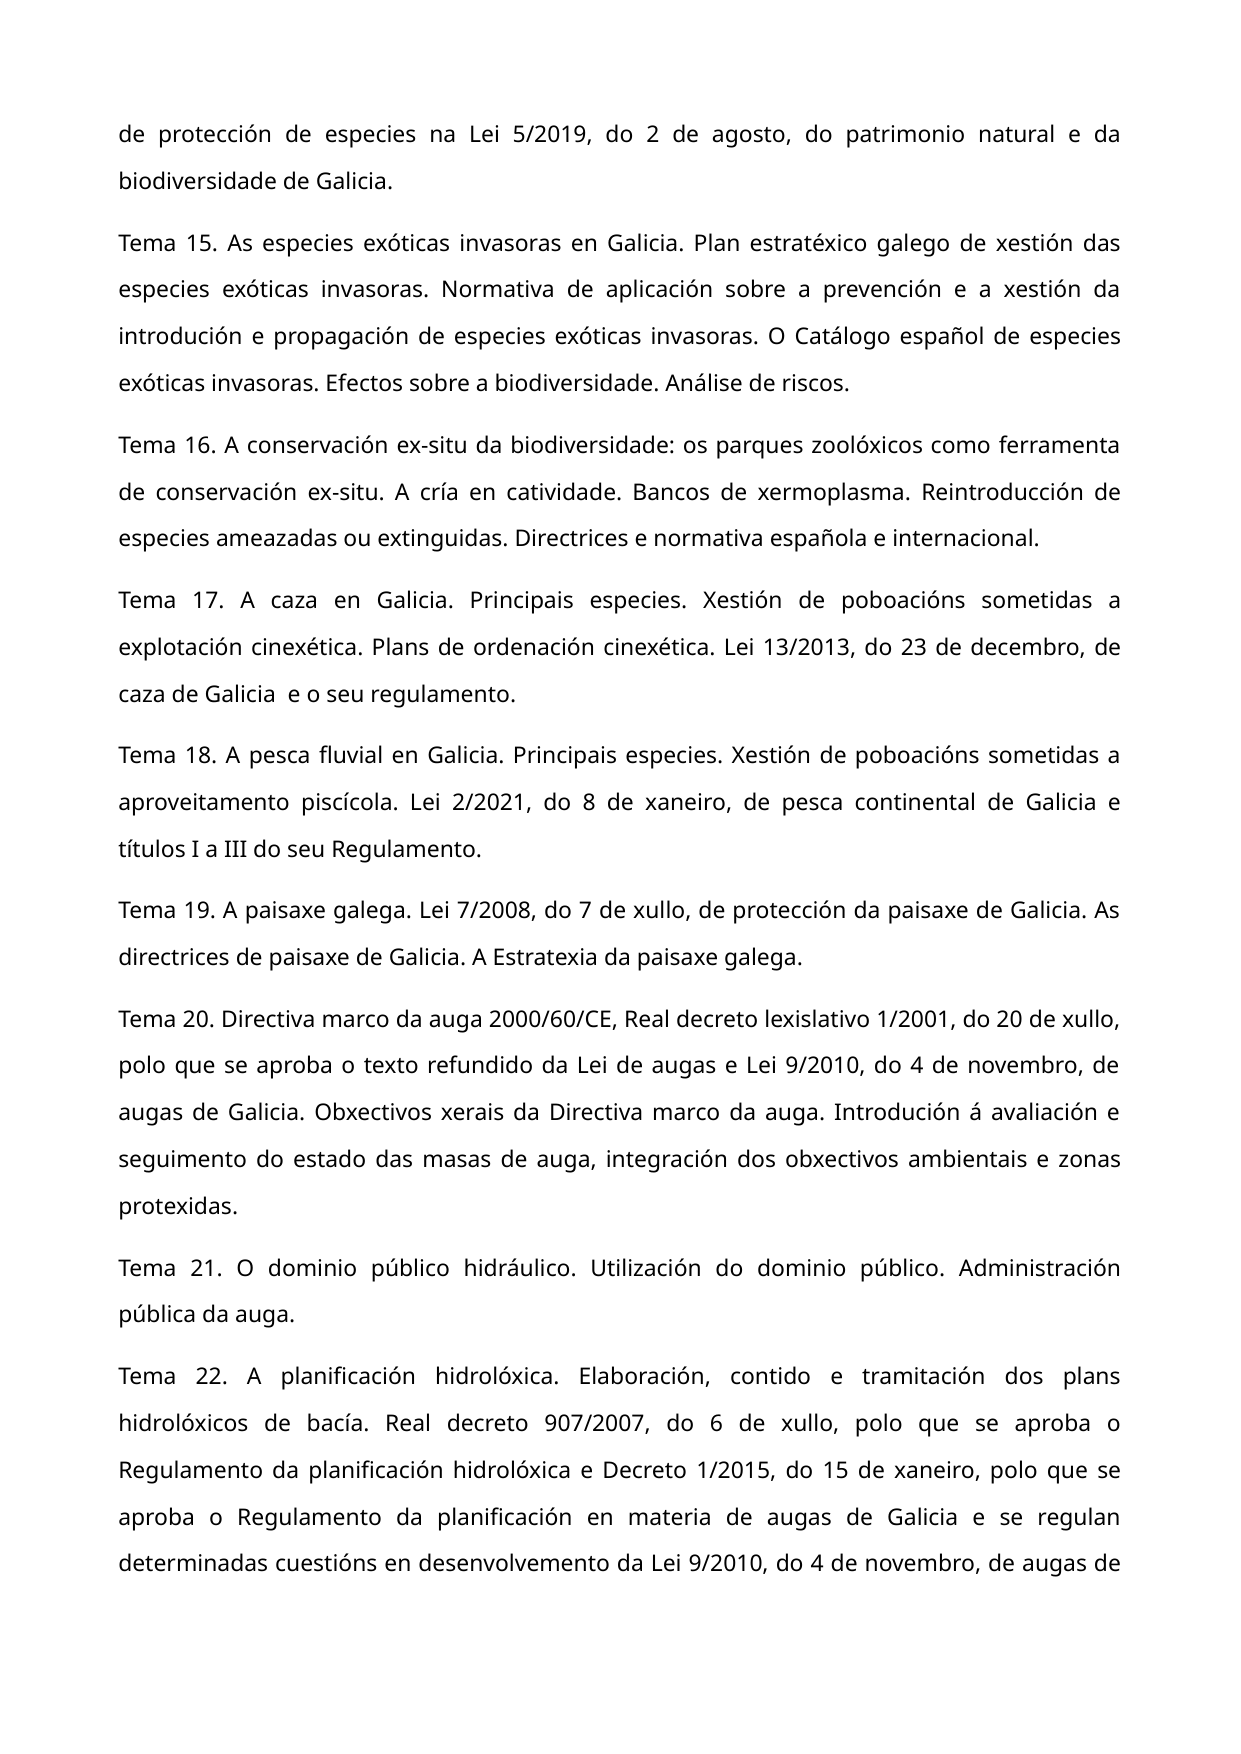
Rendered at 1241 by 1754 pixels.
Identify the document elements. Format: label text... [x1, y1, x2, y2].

text Tema 16. A conservación ex-situ da biodiversidade: os parques zoolóxicos como ferramenta de conservación ex-situ. A cría en catividade. Bancos de xermoplasma. Reintroducción de especies ameazadas ou extinguidas. Directrices e normativa española e internacional. [118, 428, 1122, 553]
text Tema 15. As especies exóticas invasoras en Galicia. Plan estratéxico galego de xestión das especies exóticas invasoras. Normativa de aplicación sobre a prevención e a xestión da introdución e propagación de especies exóticas invasoras. O Catálogo español de especies exóticas invasoras. Efectos sobre a biodiversidade. Análise de riscos. [118, 226, 1122, 398]
text Tema 20. Directiva marco da auga 2000/60/CE, Real decreto lexislativo 1/2001, do 20 de xullo, polo que se aproba o texto refundido da Lei de augas e Lei 9/2010, do 4 de novembro, de augas de Galicia. Obxectivos xerais da Directiva marco da auga. Introdución á avaliación e seguimento do estado das masas de auga, integración dos obxectivos ambientais e zonas protexidas. [118, 1002, 1122, 1221]
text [118, 1360, 1122, 1578]
text Tema 18. A pesca fluvial en Galicia. Principais especies. Xestión de poboacións sometidas a aproveitamento piscícola. Lei 2/2021, do 8 de xaneiro, de pesca continental de Galicia e títulos I a III do seu Regulamento. [118, 739, 1122, 864]
text Tema 19. A paisaxe galega. Lei 7/2008, do 7 de xullo, de protección da paisaxe de Galicia. As directrices de paisaxe de Galicia. A Estratexia da paisaxe galega. [118, 894, 1122, 972]
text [118, 118, 1122, 196]
text Tema 17. A caza en Galicia. Principais especies. Xestión de poboacións sometidas a explotación cinexética. Plans de ordenación cinexética. Lei 13/2013, do 23 de decembro, de caza de Galicia e o seu regulamento. [118, 584, 1122, 709]
text Tema 21. O dominio público hidráulico. Utilización do dominio público. Administración pública da auga. [118, 1251, 1122, 1329]
